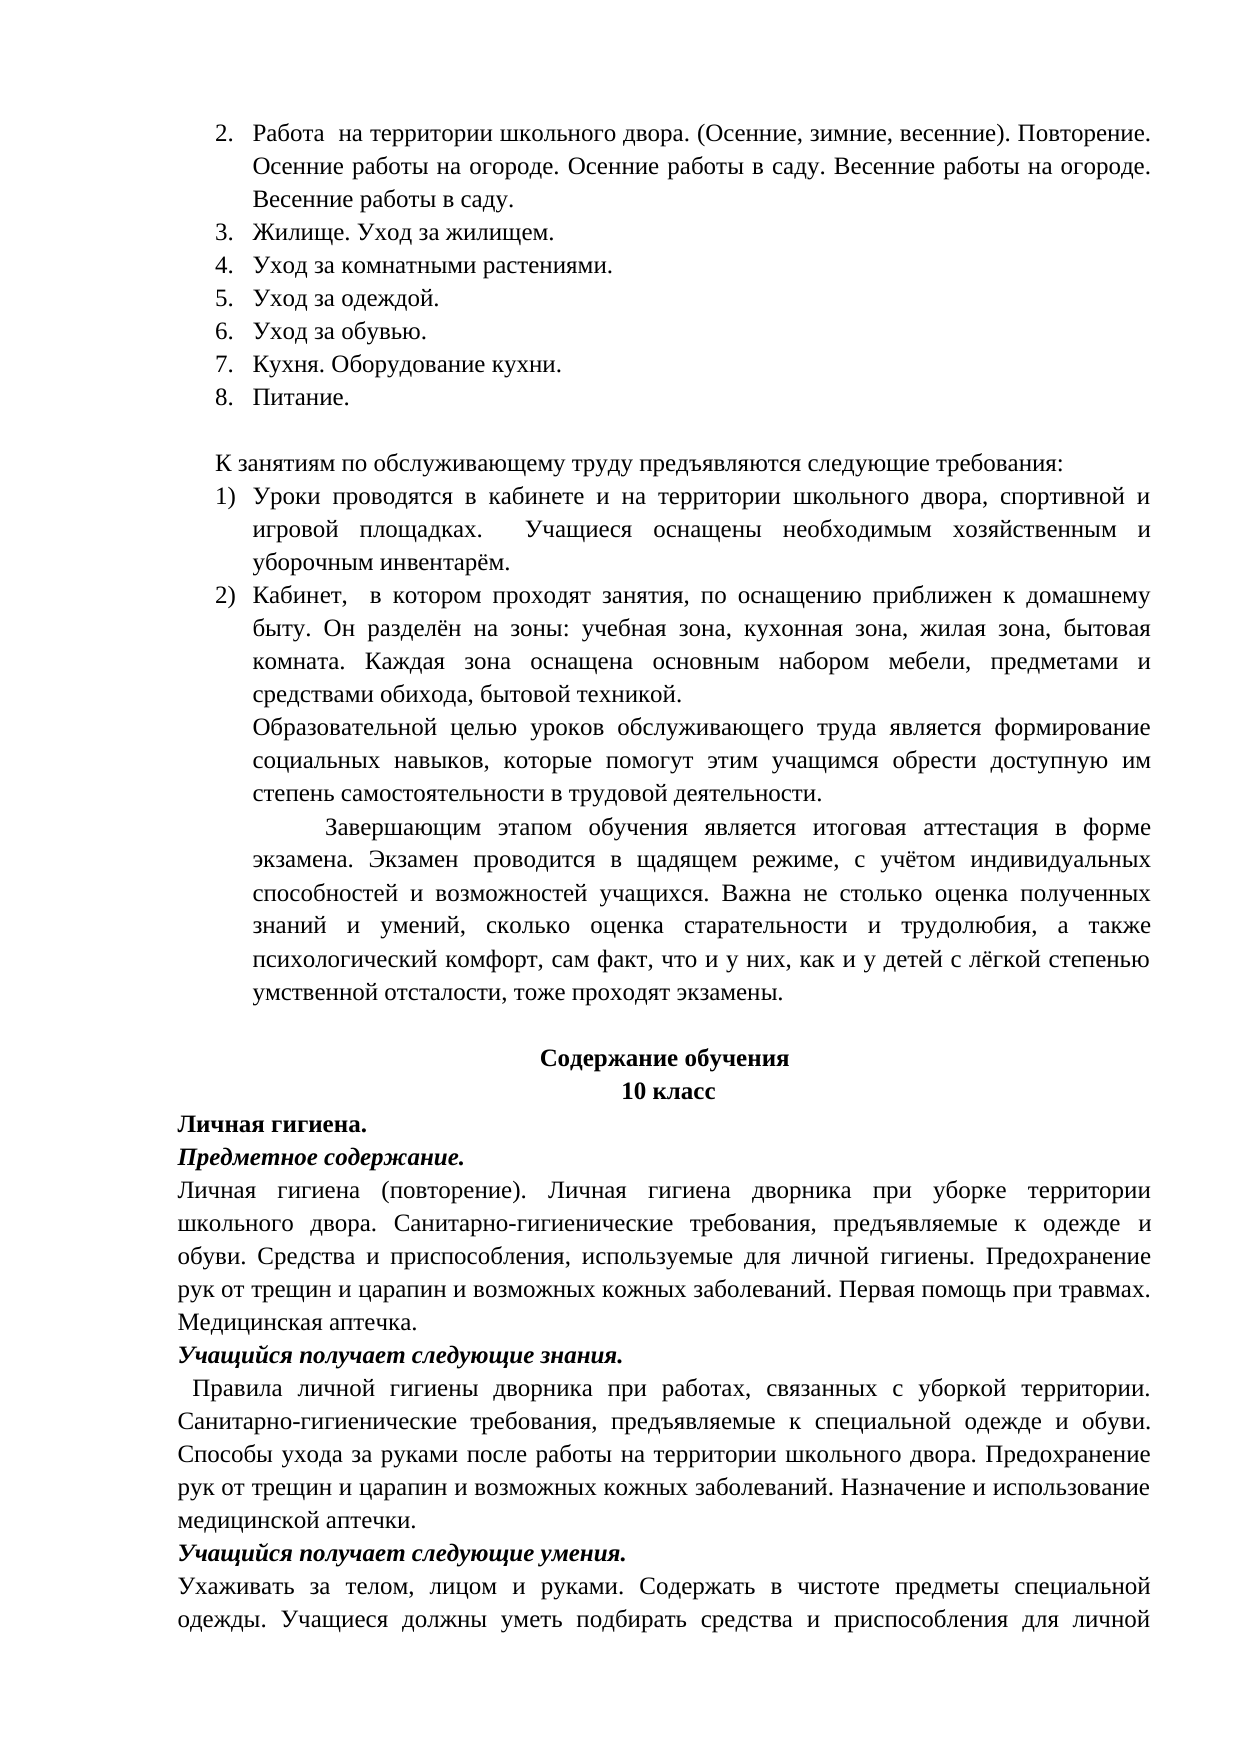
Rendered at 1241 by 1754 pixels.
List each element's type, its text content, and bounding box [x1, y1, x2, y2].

list Жилище. Уход за жилищем. [215, 217, 1152, 246]
list 10 класс [252, 1076, 1152, 1104]
list Кабинет, в котором проходят занятия, по оснащению приближен к домашнему быту. Он разделён на зоны: учебная зона, кухонная зона, жилая зона, бытовая комната. Каждая зона оснащена основным набором мебели, предметами и средствами обихода, бытовой техникой. [215, 580, 1152, 708]
text Учащийся получает следующие умения. [177, 1538, 1152, 1567]
list Уход за одеждой. [215, 283, 1152, 312]
list Завершающим этапом обучения является итоговая аттестация в форме экзамена. Экзамен проводится в щадящем режиме, с учётом индивидуальных способностей и возможностей учащихся. Важна не столько оценка полученных знаний и умений, сколько оценка старательности и трудолюбия, а также психологический комфорт, сам факт, что и у них, как и у детей с лёгкой степенью умственной отсталости, тоже проходят экзамены. [252, 812, 1152, 1005]
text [177, 1571, 1152, 1633]
list Уроки проводятся в кабинете и на территории школьного двора, спортивной и игровой площадках. Учащиеся оснащены необходимым хозяйственным и уборочным инвентарём. [215, 481, 1152, 576]
text Содержание обучения [177, 1043, 1152, 1071]
text Учащийся получает следующие знания. [177, 1340, 1152, 1369]
list Питание. [215, 382, 1152, 411]
list Образовательной целью уроков обслуживающего труда является формирование социальных навыков, которые помогут этим учащимся обрести доступную им степень самостоятельности в трудовой деятельности. [252, 712, 1152, 807]
list Кухня. Оборудование кухни. [215, 349, 1152, 378]
list Работа на территории школьного двора. (Осенние, зимние, весенние). Повторение. Осенние работы на огороде. Осенние работы в саду. Весенние работы на огороде. Весенние работы в саду. [215, 118, 1152, 213]
list Уход за комнатными растениями. [215, 250, 1152, 279]
list Уход за обувью. [215, 316, 1152, 345]
text К занятиям по обслуживающему труду предъявляются следующие требования: [215, 448, 1152, 477]
list Личная гигиена. [177, 1109, 1152, 1137]
text Личная гигиена (повторение). Личная гигиена дворника при уборке территории школьного двора. Санитарно-гигиенические требования, предъявляемые к одежде и обуви. Средства и приспособления, используемые для личной гигиены. Предохранение рук от трещин и царапин и возможных кожных заболеваний. Первая помощь при травмах. Медицинская аптечка. [177, 1175, 1152, 1336]
text Предметное содержание. [177, 1142, 1152, 1171]
text Правила личной гигиены дворника при работах, связанных с уборкой территории. Санитарно-гигиенические требования, предъявляемые к специальной одежде и обуви. Способы ухода за руками после работы на территории школьного двора. Предохранение рук от трещин и царапин и возможных кожных заболеваний. Назначение и использование медицинской аптечки. [177, 1373, 1152, 1534]
